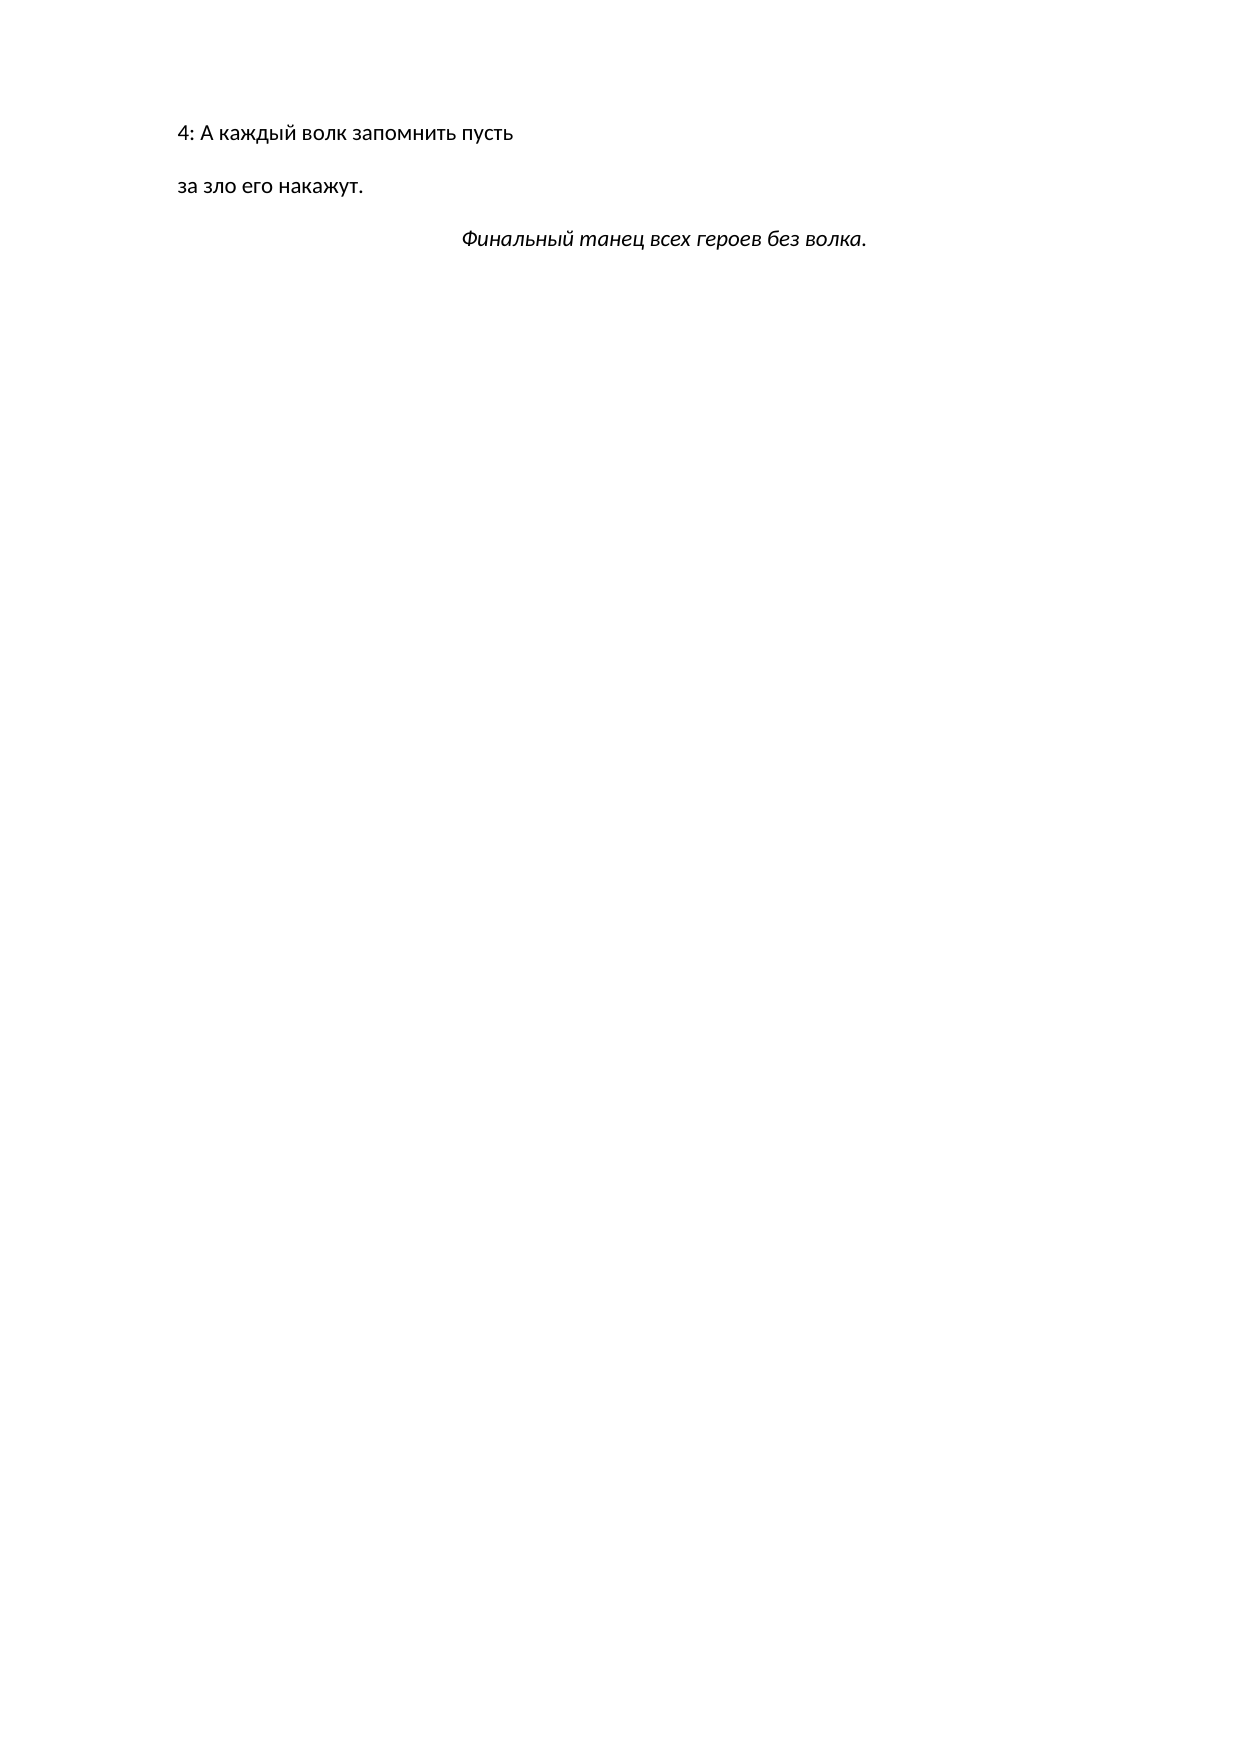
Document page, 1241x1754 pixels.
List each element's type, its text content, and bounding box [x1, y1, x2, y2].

text 4: А каждый волк запомнить пусть [177, 118, 1152, 146]
text Финальный танец всех героев без волка. [177, 224, 1152, 252]
text за зло его накажут. [177, 171, 1152, 199]
